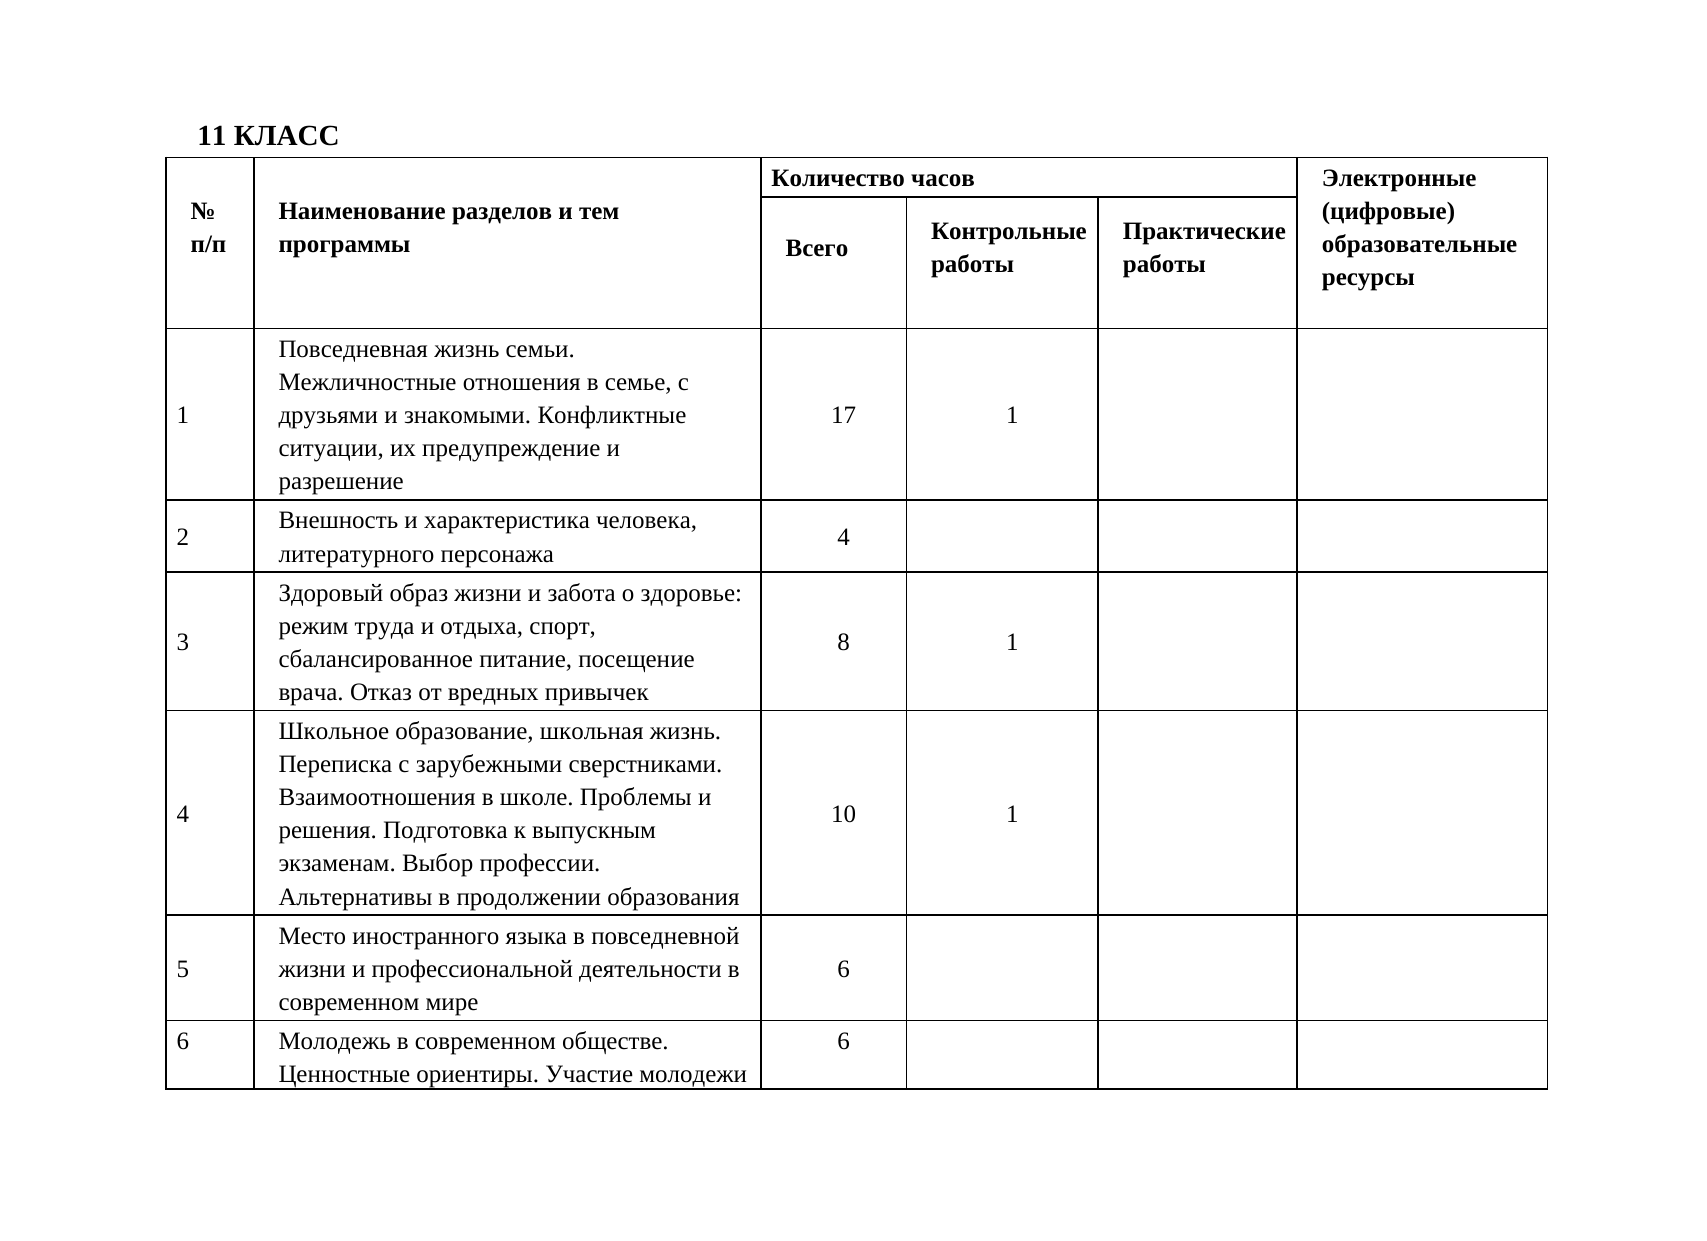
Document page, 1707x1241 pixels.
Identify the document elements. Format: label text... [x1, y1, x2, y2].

table_cell [1298, 501, 1547, 571]
table_cell 1 [907, 573, 1097, 710]
table_cell 6 [762, 916, 906, 1019]
table_cell Контрольные работы [907, 198, 1097, 327]
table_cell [255, 1021, 760, 1088]
table_cell 6 [762, 1021, 906, 1088]
table_cell 2 [167, 501, 253, 571]
table_cell 3 [167, 573, 253, 710]
table_header Количество часов [762, 158, 1296, 196]
table_cell [1298, 573, 1547, 710]
table_header Наименование разделов и тем программы [255, 158, 760, 327]
table_cell [1099, 501, 1296, 571]
table_cell 5 [167, 916, 253, 1019]
table_cell [907, 1021, 1097, 1088]
table_cell 6 [167, 1021, 253, 1088]
table_cell 1 [907, 711, 1097, 914]
table_cell Школьное образование, школьная жизнь. Переписка с зарубежными сверстниками. Взаимоотношения в школе. Проблемы и решения. Подготовка к выпускным экзаменам. Выбор профессии. Альтернативы в продолжении образования [255, 711, 760, 914]
table_cell [1099, 916, 1296, 1019]
table_cell 17 [762, 329, 906, 499]
table_cell Внешность и характеристика человека, литературного персонажа [255, 501, 760, 571]
table_cell [1298, 1021, 1547, 1088]
table_cell 1 [167, 329, 253, 499]
text 11 КЛАСС [190, 118, 1618, 152]
table_cell 4 [167, 711, 253, 914]
table_cell [907, 501, 1097, 571]
table_cell 10 [762, 711, 906, 914]
table_cell Повседневная жизнь семьи. Межличностные отношения в семье, с друзьями и знакомыми. Конфликтные ситуации, их предупреждение и разрешение [255, 329, 760, 499]
table_cell [1298, 916, 1547, 1019]
table_cell [1298, 329, 1547, 499]
table_cell [1298, 711, 1547, 914]
table_cell [1099, 329, 1296, 499]
table_header № п/п [167, 158, 253, 327]
table_cell [1099, 573, 1296, 710]
table_cell Место иностранного языка в повседневной жизни и профессиональной деятельности в современном мире [255, 916, 760, 1019]
table_cell 1 [907, 329, 1097, 499]
table_cell 4 [762, 501, 906, 571]
table_cell [1099, 1021, 1296, 1088]
table_cell Всего [762, 198, 906, 327]
table_cell [1099, 711, 1296, 914]
table_cell Здоровый образ жизни и забота о здоровье: режим труда и отдыха, спорт, сбалансированное питание, посещение врача. Отказ от вредных привычек [255, 573, 760, 710]
table_cell 8 [762, 573, 906, 710]
table_cell [907, 916, 1097, 1019]
table_cell Практические работы [1099, 198, 1296, 327]
table_header Электронные (цифровые) образовательные ресурсы [1298, 158, 1547, 327]
